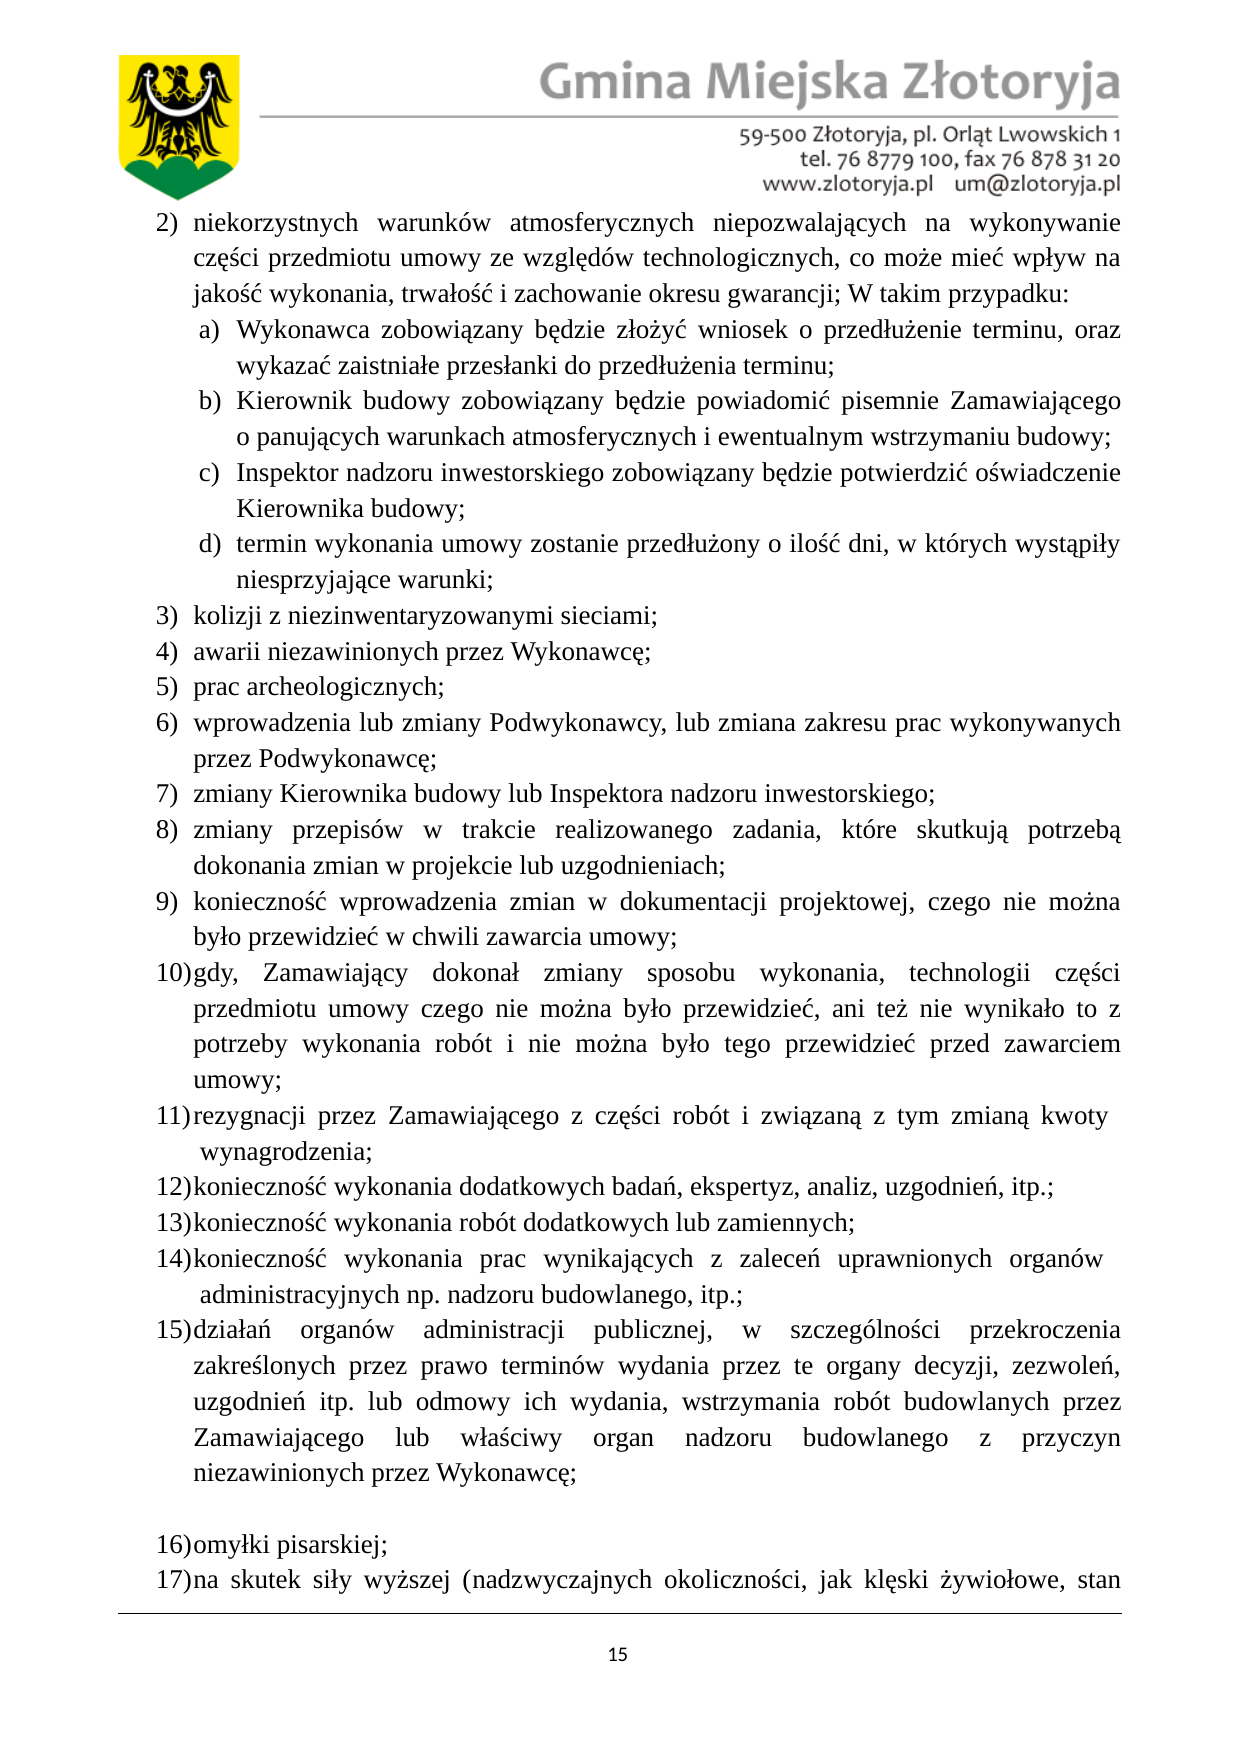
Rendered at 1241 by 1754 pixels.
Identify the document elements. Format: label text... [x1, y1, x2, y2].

list prac archeologicznych; [156, 670, 1122, 701]
list konieczność wykonania dodatkowych badań, ekspertyz, analiz, uzgodnień, itp.; [156, 1171, 1122, 1202]
list konieczność wykonania prac wynikających z zaleceń uprawnionych organów administracyjnych np. nadzoru budowlanego, itp.; [156, 1242, 1122, 1309]
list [156, 1563, 1122, 1595]
list Wykonawca zobowiązany będzie złożyć wniosek o przedłużenie terminu, oraz wykazać zaistniałe przesłanki do przedłużenia terminu; [199, 313, 1122, 380]
picture [118, 55, 1120, 202]
list działań organów administracji publicznej, w szczególności przekroczenia zakreślonych przez prawo terminów wydania przez te organy decyzji, zezwoleń, uzgodnień itp. lub odmowy ich wydania, wstrzymania robót budowlanych przez Zamawiającego lub właściwy organ nadzoru budowlanego z przyczyn niezawinionych przez Wykonawcę; [156, 1313, 1122, 1487]
list konieczność wykonania robót dodatkowych lub zamiennych; [156, 1206, 1122, 1237]
list Kierownik budowy zobowiązany będzie powiadomić pisemnie Zamawiającego o panujących warunkach atmosferycznych i ewentualnym wstrzymaniu budowy; [199, 384, 1122, 451]
list kolizji z niezinwentaryzowanymi sieciami; [156, 599, 1122, 630]
list awarii niezawinionych przez Wykonawcę; [156, 634, 1122, 666]
list zmiany Kierownika budowy lub Inspektora nadzoru inwestorskiego; [156, 777, 1122, 809]
list zmiany przepisów w trakcie realizowanego zadania, które skutkują potrzebą dokonania zmian w projekcie lub uzgodnieniach; [156, 813, 1122, 880]
list rezygnacji przez Zamawiającego z części robót i związaną z tym zmianą kwoty wynagrodzenia; [156, 1099, 1122, 1166]
list Inspektor nadzoru inwestorskiego zobowiązany będzie potwierdzić oświadczenie Kierownika budowy; [199, 456, 1122, 523]
list gdy, Zamawiający dokonał zmiany sposobu wykonania, technologii części przedmiotu umowy czego nie można było przewidzieć, ani też nie wynikało to z potrzeby wykonania robót i nie można było tego przewidzieć przed zawarciem umowy; [156, 956, 1122, 1094]
list wprowadzenia lub zmiany Podwykonawcy, lub zmiana zakresu prac wykonywanych przez Podwykonawcę; [156, 706, 1122, 773]
list omyłki pisarskiej; [156, 1528, 1122, 1559]
list niekorzystnych warunków atmosferycznych niepozwalających na wykonywanie części przedmiotu umowy ze względów technologicznych, co może mieć wpływ na jakość wykonania, trwałość i zachowanie okresu gwarancji; W takim przypadku: [156, 148, 1122, 308]
list konieczność wprowadzenia zmian w dokumentacji projektowej, czego nie można było przewidzieć w chwili zawarcia umowy; [156, 885, 1122, 952]
list termin wykonania umowy zostanie przedłużony o ilość dni, w których wystąpiły niesprzyjające warunki; [199, 527, 1122, 594]
